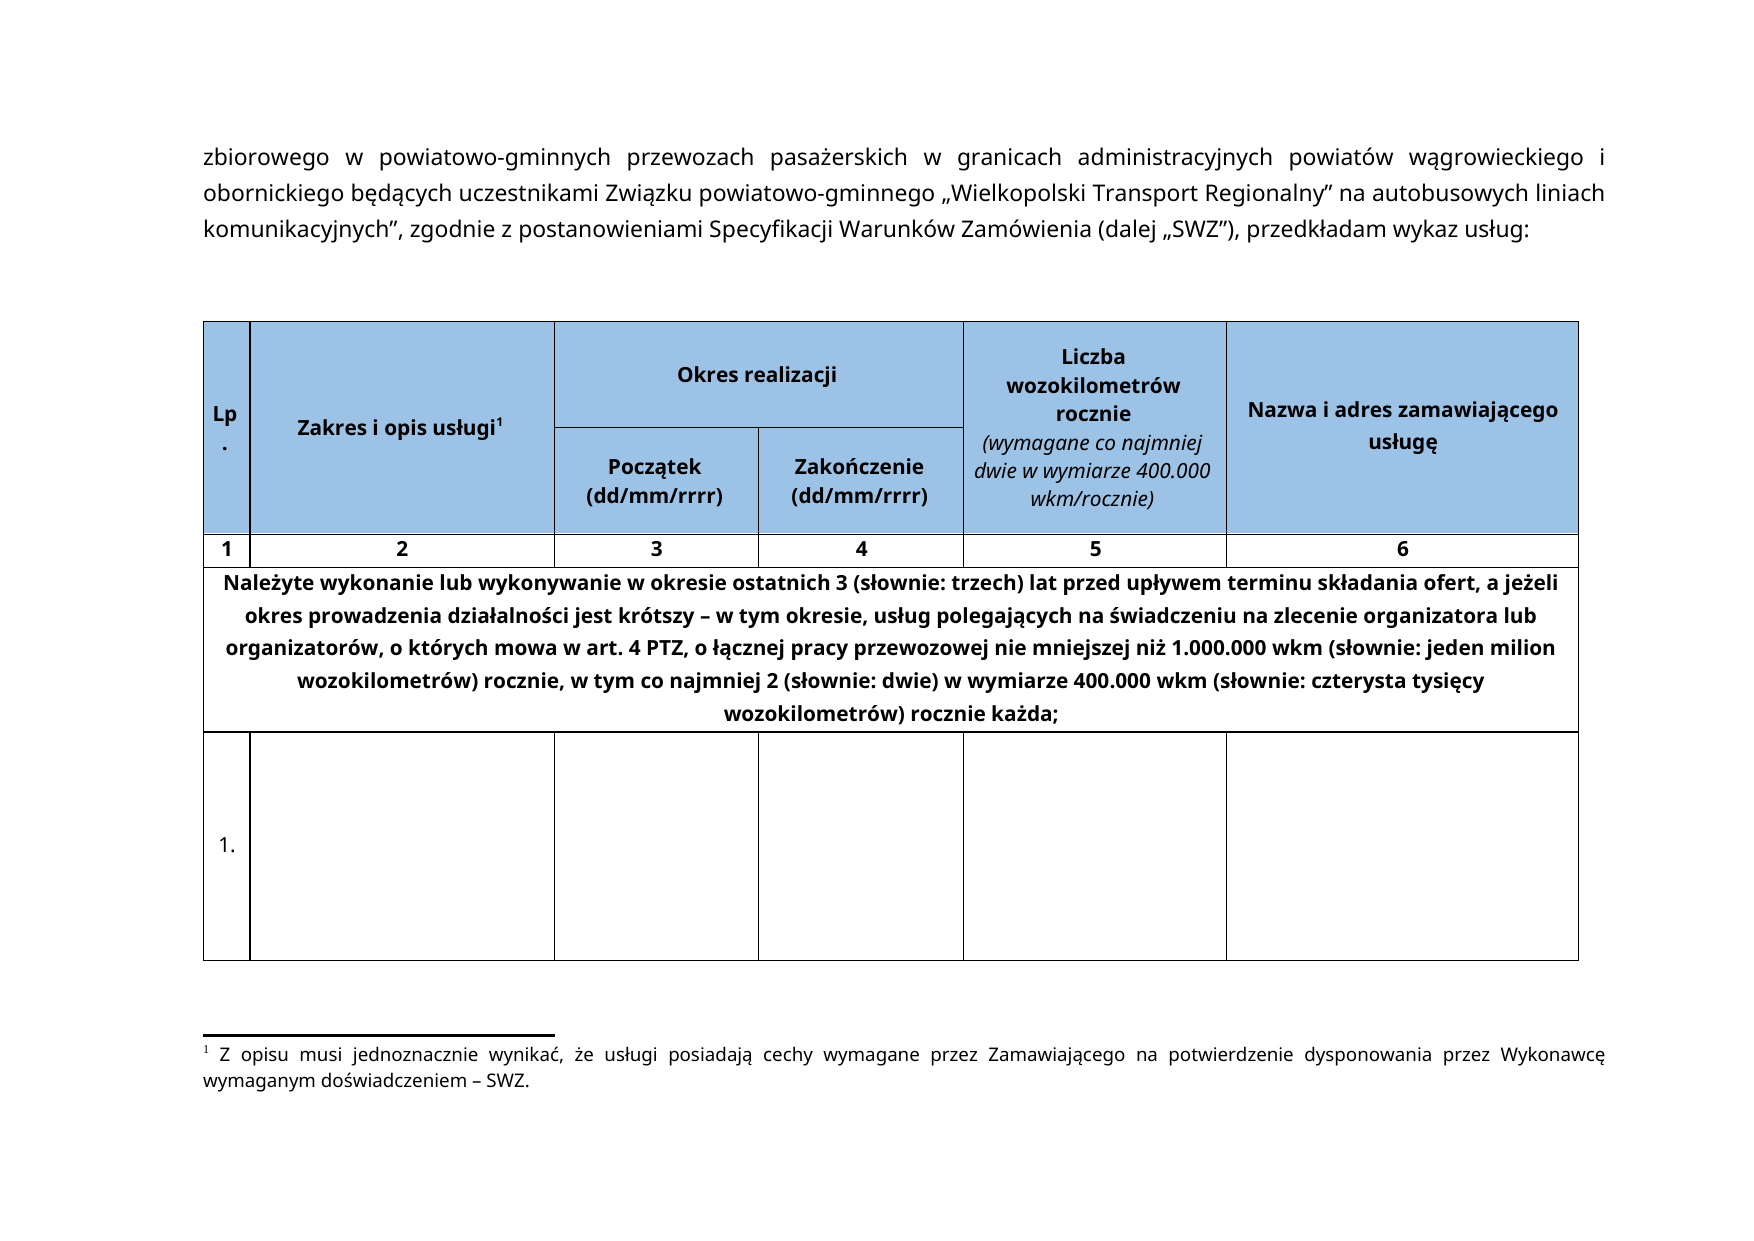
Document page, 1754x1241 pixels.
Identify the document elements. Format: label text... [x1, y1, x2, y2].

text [203, 141, 1606, 244]
table_header Liczba wozokilometrów rocznie (wymagane co najmniej dwie w wymiarze 400.000 wkm/rocznie) [964, 322, 1226, 533]
table_cell 1 [204, 535, 249, 567]
table_cell 1. [204, 733, 249, 960]
table_cell Należyte wykonanie lub wykonywanie w okresie ostatnich 3 (słownie: trzech) lat przed upływem terminu składania ofert, a jeżeli okres prowadzenia działalności jest krótszy – w tym okresie, usług polegających na świadczeniu na zlecenie organizatora lub organizatorów, o których mowa w art. 4 PTZ, o łącznej pracy przewozowej nie mniejszej niż 1.000.000 wkm (słownie: jeden milion wozokilometrów) rocznie, w tym co najmniej 2 (słownie: dwie) w wymiarze 400.000 wkm (słownie: czterysta tysięcy wozokilometrów) rocznie każda; [204, 568, 1578, 731]
table_cell [555, 733, 758, 960]
table_cell 6 [1227, 535, 1578, 567]
table_header Nazwa i adres zamawiającego usługę [1227, 322, 1578, 533]
table_header Zakres i opis usługi [251, 322, 554, 533]
table_cell 2 [251, 535, 554, 567]
table_cell [964, 733, 1226, 960]
table_cell [251, 733, 554, 960]
table_cell 3 [555, 535, 758, 567]
table_cell Początek (dd/mm/rrrr) [555, 428, 758, 533]
table_cell 5 [964, 535, 1226, 567]
table_cell [759, 733, 963, 960]
table_header Lp. [204, 322, 249, 533]
table_cell Zakończenie (dd/mm/rrrr) [759, 428, 963, 533]
table_cell [1227, 733, 1578, 960]
table_cell 4 [759, 535, 963, 567]
table_header Okres realizacji [555, 322, 963, 427]
